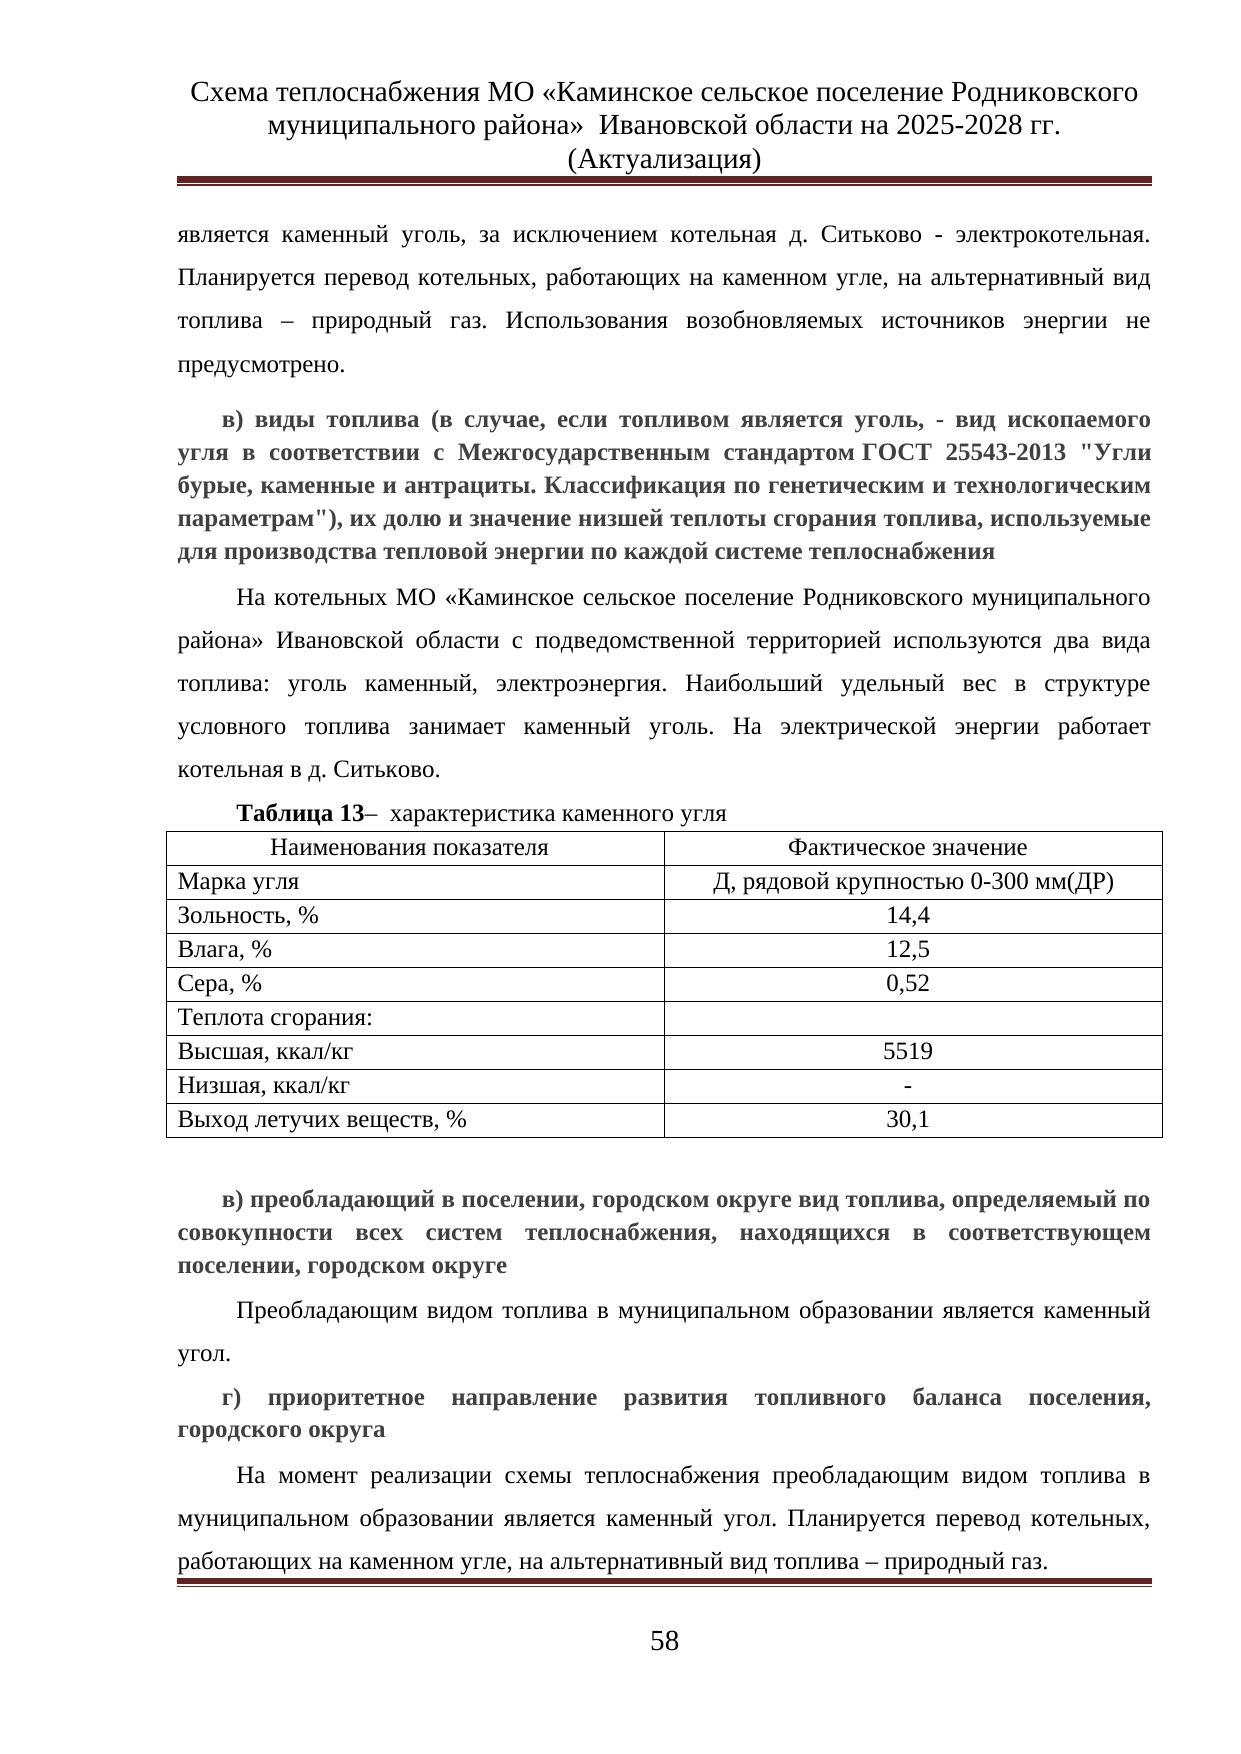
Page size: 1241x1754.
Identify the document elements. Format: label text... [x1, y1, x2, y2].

subtitle г) приоритетное направление развития топливного баланса поселения, городского округа [177, 1382, 1152, 1443]
table_cell Марка угля [167, 866, 664, 899]
table_cell Д, рядовой крупностью 0-300 мм(ДР) [665, 866, 1162, 899]
subtitle в) преобладающий в поселении, городском округе вид топлива, определяемый по совокупности всех систем теплоснабжения, находящихся в соответствующем поселении, городском округе [177, 1184, 1152, 1278]
subtitle в) виды топлива (в случае, если топливом является уголь, - вид ископаемого угля в соответствии с Межгосударственным стандартом ГОСТ 25543-2013 "Угли бурые, каменные и антрациты. Классификация по генетическим и технологическим параметрам"), их долю и значение низшей теплоты сгорания топлива, используемые для производства тепловой энергии по каждой системе теплоснабжения [177, 404, 1152, 565]
table_cell 5519 [665, 1036, 1162, 1069]
table_cell Высшая, ккал/кг [167, 1036, 664, 1069]
text Преобладающим видом топлива в муниципальном образовании является каменный угол. [177, 1295, 1152, 1367]
list На котельных МО «Каминское сельское поселение Родниковского муниципального района» Ивановской области с подведомственной территорией используются два вида топлива: уголь каменный, электроэнергия. Наибольший удельный вес в структуре условного топлива занимает каменный уголь. На электрической энергии работает котельная в д. Ситьково. [177, 582, 1152, 783]
table_cell 0,52 [665, 968, 1162, 1001]
table_cell Низшая, ккал/кг [167, 1070, 664, 1103]
table_cell Влага, % [167, 934, 664, 967]
table_cell 14,4 [665, 900, 1162, 933]
table_cell 12,5 [665, 934, 1162, 967]
text Таблица 13– характеристика каменного угля [177, 798, 1140, 826]
table_cell Выход летучих веществ, % [167, 1104, 664, 1137]
table_cell [665, 1002, 1162, 1035]
table_cell - [665, 1070, 1162, 1103]
table_cell 30,1 [665, 1104, 1162, 1137]
table_cell Сера, % [167, 968, 664, 1001]
text На момент реализации схемы теплоснабжения преобладающим видом топлива в муниципальном образовании является каменный угол. Планируется перевод котельных, работающих на каменном угле, на альтернативный вид топлива – природный газ. [177, 1460, 1152, 1575]
table_cell Зольность, % [167, 900, 664, 933]
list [177, 219, 1152, 377]
table_cell Теплота сгорания: [167, 1002, 664, 1035]
table_header Фактическое значение [665, 832, 1162, 865]
table_header Наименования показателя [167, 832, 664, 865]
